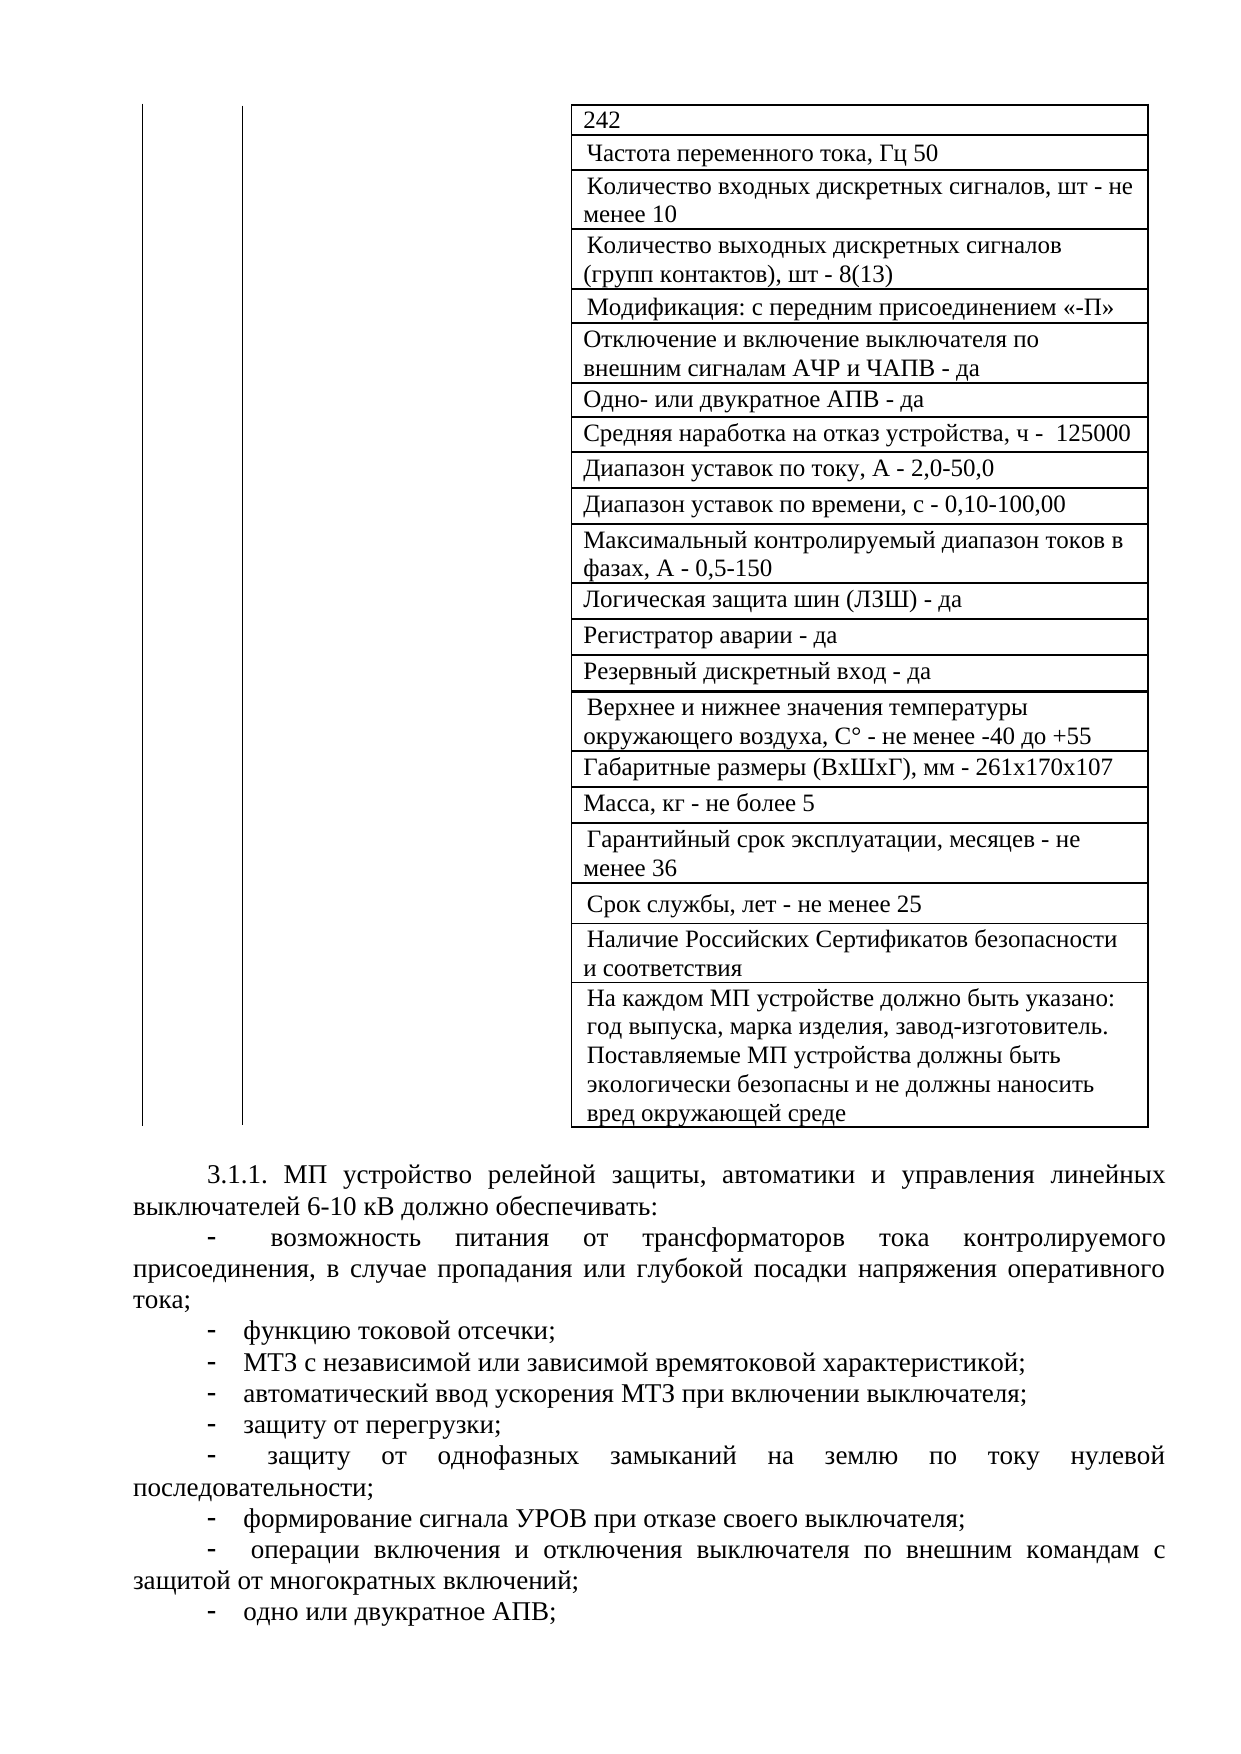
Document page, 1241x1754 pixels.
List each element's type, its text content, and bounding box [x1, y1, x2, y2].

table_cell Гарантийный срок эксплуатации, месяцев - не менее 36 [572, 824, 1147, 882]
table_cell Срок службы, лет - не менее 25 [572, 884, 1147, 923]
table_cell Наличие Российских Сертификатов безопасности и соответствия [572, 924, 1147, 982]
list возможность питания от трансформаторов тока контролируемого присоединения, в случае пропадания или глубокой посадки напряжения оперативного тока; [133, 1221, 1167, 1314]
list формирование сигнала УРОВ при отказе своего выключателя; [133, 1502, 1167, 1533]
table_cell Одно- или двукратное АПВ - да [572, 384, 1147, 416]
table_cell Модификация: c передним присоединением «-П» [572, 290, 1147, 322]
table_cell Количество входных дискретных сигналов, шт - не менее 10 [572, 171, 1147, 228]
list защиту от однофазных замыканий на землю по току нулевой последовательности; [133, 1439, 1167, 1502]
table_cell Частота переменного тока, Гц 50 [572, 136, 1147, 169]
list функцию токовой отсечки; [133, 1314, 1167, 1346]
table_cell Максимальный контролируемый диапазон токов в фазах, А - 0,5-150 [572, 525, 1147, 582]
list операции включения и отключения выключателя по внешним командам с защитой от многократных включений; [133, 1533, 1167, 1596]
table_cell Габаритные размеры (ВхШхГ), мм - 261х170х107 [572, 752, 1147, 786]
list МТЗ с независимой или зависимой времятоковой характеристикой; [133, 1346, 1167, 1377]
list автоматический ввод ускорения МТЗ при включении выключателя; [133, 1377, 1167, 1408]
table_cell На каждом МП устройстве должно быть указано: год выпуска, марка изделия, завод-изготовитель. Поставляемые МП устройства должны быть экологически безопасны и не должны наносить вред окружающей среде [572, 983, 1147, 1126]
table_cell Средняя наработка на отказ устройства, ч - 125000 [572, 418, 1147, 451]
table_cell Регистратор аварии - да [572, 620, 1147, 654]
table_cell Количество выходных дискретных сигналов (групп контактов), шт - 8(13) [572, 230, 1147, 288]
table_cell Масса, кг - не более 5 [572, 788, 1147, 822]
list защиту от перегрузки; [133, 1408, 1167, 1439]
text 3.1.1. МП устройство релейной защиты, автоматики и управления линейных выключателей 6-10 кВ должно обеспечивать: [133, 1159, 1167, 1221]
list одно или двукратное АПВ; [133, 1596, 1167, 1627]
table_cell Диапазон уставок по току, А - 2,0-50,0 [572, 453, 1147, 487]
table_cell Резервный дискретный вход - да [572, 656, 1147, 690]
table_cell Верхнее и нижнее значения температуры окружающего воздуха, С° - не менее -40 до +55 [572, 693, 1147, 750]
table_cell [572, 106, 1147, 134]
table_cell Отключение и включение выключателя по внешним сигналам АЧР и ЧАПВ - да [572, 324, 1147, 382]
table_cell Логическая защита шин (ЛЗШ) - да [572, 584, 1147, 618]
table_cell Диапазон уставок по времени, с - 0,10-100,00 [572, 489, 1147, 523]
